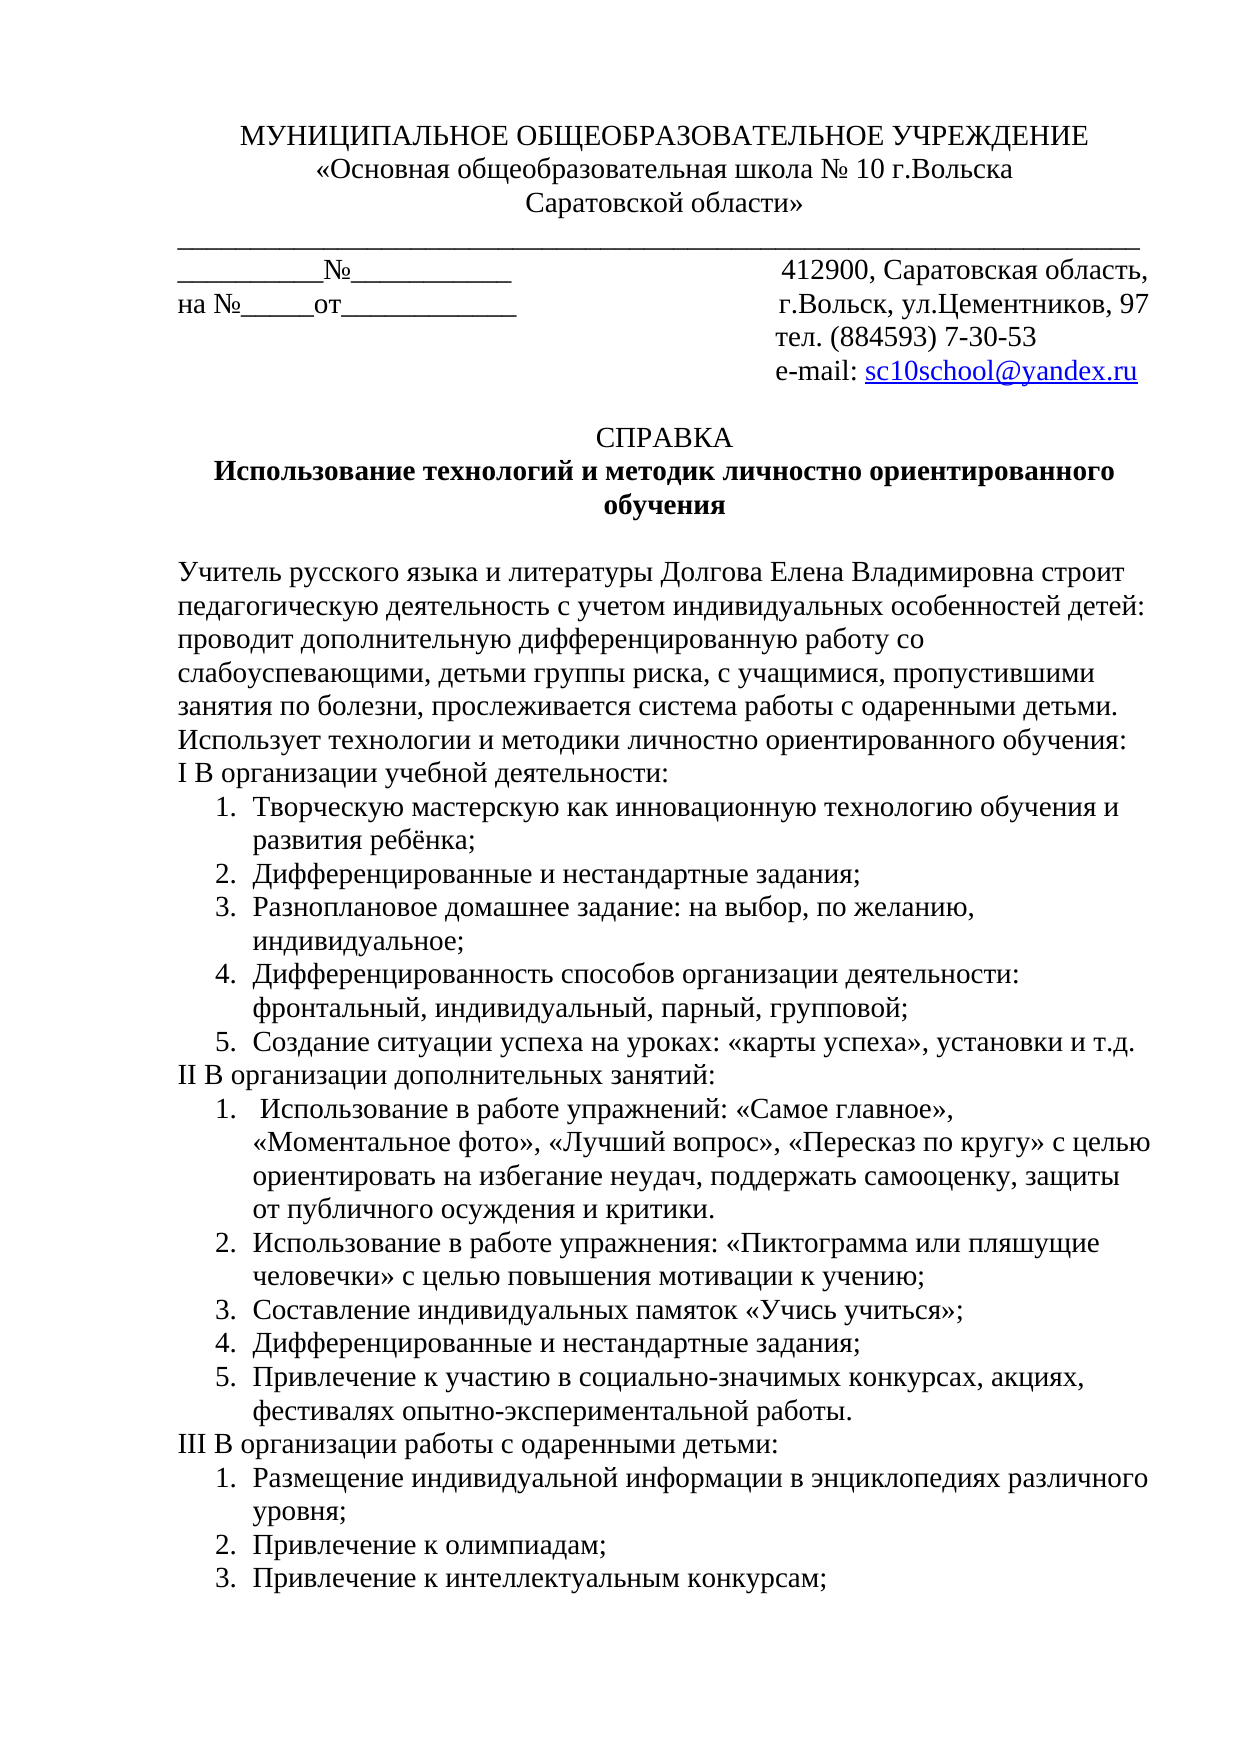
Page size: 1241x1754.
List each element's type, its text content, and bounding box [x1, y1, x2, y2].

text «Основная общеобразовательная школа № 10 г.Вольска [177, 152, 1152, 185]
list Создание ситуации успеха на уроках: «карты успеха», установки и т.д. [215, 1024, 1152, 1057]
text e-mail: sc10school@yandex.ru [177, 353, 1152, 386]
list Размещение индивидуальной информации в энциклопедиях различного уровня; [215, 1460, 1152, 1527]
text СПРАВКА [177, 420, 1152, 453]
text __________№___________ 412900, Саратовская область, [177, 252, 1152, 286]
list Составление индивидуальных памяток «Учись учиться»; [215, 1292, 1152, 1326]
list Использование в работе упражнения: «Пиктограмма или пляшущие человечки» с целью повышения мотивации к учению; [215, 1225, 1152, 1292]
text Ι В организации учебной деятельности: [177, 755, 1152, 789]
text ΙΙ В организации дополнительных занятий: [177, 1057, 1152, 1091]
list Разноплановое домашнее задание: на выбор, по желанию, индивидуальное; [215, 889, 1152, 957]
list Дифференцированные и нестандартные задания; [215, 1326, 1152, 1359]
text МУНИЦИПАЛЬНОЕ ОБЩЕОБРАЗОВАТЕЛЬНОЕ УЧРЕЖДЕНИЕ [177, 118, 1152, 152]
list Дифференцированные и нестандартные задания; [215, 856, 1152, 889]
list Использование в работе упражнений: «Самое главное», «Моментальное фото», «Лучший вопрос», «Пересказ по кругу» с целью ориентировать на избегание неудач, поддержать самооценку, защиты от публичного осуждения и критики. [215, 1091, 1152, 1225]
text тел. (884593) 7-30-53 [177, 319, 1152, 353]
text Саратовской области» [177, 185, 1152, 219]
text Использование технологий и методик личностно ориентированного обучения [177, 453, 1152, 521]
list Дифференцированность способов организации деятельности: фронтальный, индивидуальный, парный, групповой; [215, 957, 1152, 1024]
text Учитель русского языка и литературы Долгова Елена Владимировна строит педагогическую деятельность с учетом индивидуальных особенностей детей: проводит дополнительную дифференцированную работу со слабоуспевающими, детьми группы риска, с учащимися, пропустившими занятия по болезни, прослеживается система работы с одаренными детьми. Использует технологии и методики личностно ориентированного обучения: [177, 554, 1152, 755]
text на №_____от____________ г.Вольск, ул.Цементников, 97 [177, 286, 1152, 319]
list Творческую мастерскую как инновационную технологию обучения и развития ребёнка; [215, 789, 1152, 856]
list Привлечение к участию в социально-значимых конкурсах, акциях, фестивалях опытно-экспериментальной работы. [215, 1359, 1152, 1426]
list Привлечение к олимпиадам; [215, 1527, 1152, 1560]
text __________________________________________________________________ [177, 219, 1152, 252]
text ΙΙΙ В организации работы с одаренными детьми: [177, 1426, 1152, 1460]
list Привлечение к интеллектуальным конкурсам; [215, 1560, 1152, 1594]
